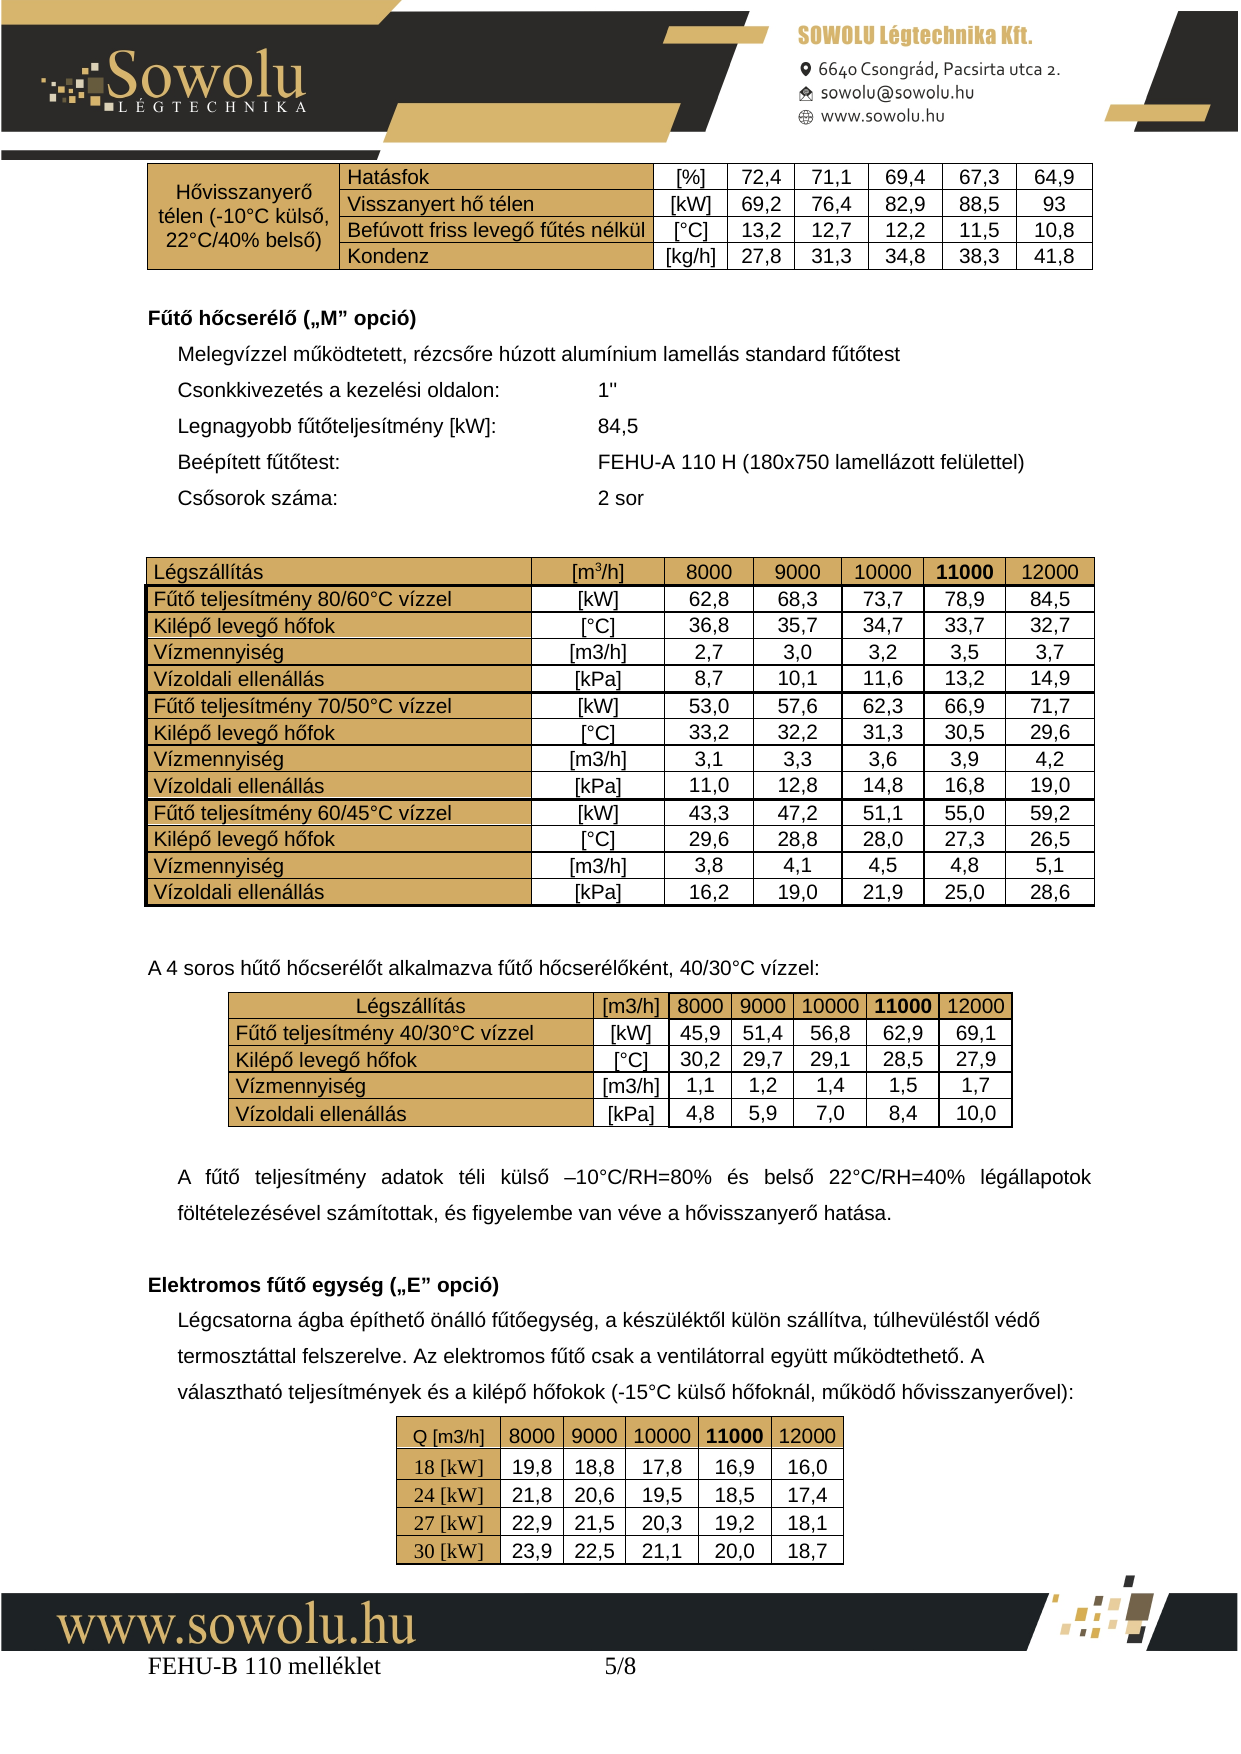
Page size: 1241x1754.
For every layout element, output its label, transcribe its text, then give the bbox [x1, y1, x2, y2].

table_cell [kW] [532, 801, 664, 824]
text Beépített fűtőtest: FEHU-A 110 H (180x750 lamellázott felülettel) [177, 449, 1092, 473]
table_cell Kilépő levegő hőfok [229, 1046, 593, 1071]
table_cell 31,3 [843, 719, 923, 744]
table_cell 31,3 [795, 243, 868, 269]
table_cell 12,2 [869, 217, 942, 242]
table_cell 28,8 [754, 826, 841, 851]
table_cell [m3/h] [532, 853, 664, 878]
table_header 10000 [842, 558, 923, 584]
table_cell Vízoldali ellenállás [148, 879, 531, 904]
table_cell Kilépő levegő hőfok [148, 826, 531, 851]
table_cell 1,7 [940, 1073, 1011, 1098]
table_cell 13,2 [925, 666, 1005, 691]
table_cell [kW] [532, 587, 664, 611]
table_cell 32,7 [1006, 613, 1094, 637]
table_header 9000 [732, 994, 793, 1018]
table_cell 3,2 [843, 639, 923, 664]
table_cell Fűtő teljesítmény 80/60°C vízzel [148, 587, 531, 611]
table_cell 22,9 [501, 1508, 563, 1535]
table_header 9000 [564, 1417, 625, 1447]
text Fűtő hőcserélő („M” opció) [148, 306, 1092, 330]
table_cell 62,9 [867, 1020, 938, 1045]
table_cell 43,3 [665, 801, 753, 824]
table_cell 11,6 [843, 666, 923, 691]
table_header 12000 [940, 994, 1011, 1018]
table_cell 10,1 [754, 666, 841, 691]
table_cell 32,2 [754, 719, 841, 744]
table_header 10000 [794, 994, 866, 1018]
table_cell 69,2 [728, 190, 794, 216]
text Légcsatorna ágba építhető önálló fűtőegység, a készüléktől külön szállítva, túlhevüléstől védő termosztáttal felszerelve. Az elektromos fűtő csak a ventilátorral együtt működtethető. A választható teljesítmények és a kilépő hőfokok ( külső hőfoknál, működő hővisszanyerővel): [177, 1308, 1092, 1404]
table_cell [m3/h] [594, 1073, 668, 1098]
text Legnagyobb fűtőteljesítmény [kW]: 84,5 [177, 413, 1092, 437]
table_cell [m3/h] [532, 639, 664, 664]
picture [0, 1575, 1236, 1651]
table_cell 29,6 [665, 826, 753, 851]
table_cell 62,3 [843, 694, 923, 718]
table_cell 66,9 [925, 694, 1005, 718]
table_cell 78,9 [925, 587, 1005, 611]
table_cell [°C] [532, 613, 664, 637]
table_cell 69,4 [869, 164, 942, 189]
table_cell 18,1 [772, 1508, 843, 1535]
table_cell 3,9 [925, 746, 1005, 771]
table_cell Fűtő teljesítmény 60/45°C vízzel [148, 801, 531, 824]
table_cell 29,7 [732, 1046, 793, 1071]
table_cell 5,1 [1006, 853, 1094, 878]
table_cell 3,7 [1006, 639, 1094, 664]
table_cell 14,8 [843, 772, 923, 797]
table_cell 68,3 [754, 587, 841, 611]
table_cell 20,3 [626, 1508, 698, 1535]
table_cell 3,6 [843, 746, 923, 771]
table_cell 51,4 [732, 1020, 793, 1045]
table_cell Visszanyert hő télen [340, 190, 653, 216]
table_cell 10,8 [1017, 217, 1092, 242]
table_cell 3,5 [925, 639, 1005, 664]
table_cell Vízoldali ellenállás [148, 666, 531, 691]
table_cell Befúvott friss levegő fűtés nélkül [340, 217, 653, 242]
table_cell 8,4 [867, 1099, 938, 1126]
table_cell 76,4 [795, 190, 868, 216]
table_cell 10,0 [940, 1099, 1011, 1126]
table_cell 3,8 [665, 853, 753, 878]
table_header 11000 [867, 994, 938, 1018]
text Csősorok száma: 2 sor [177, 485, 1092, 509]
table_header 11000 [924, 558, 1005, 584]
table_cell 1,1 [670, 1073, 731, 1098]
table_cell 19,8 [501, 1449, 563, 1479]
table_cell Kondenz [340, 243, 653, 269]
picture [0, 0, 1238, 159]
table_cell [kPa] [594, 1099, 668, 1126]
table_cell 19,0 [1006, 772, 1094, 797]
table_cell [m3/h] [532, 746, 664, 771]
table_cell 71,7 [1006, 694, 1094, 718]
table_cell [°C] [594, 1046, 668, 1071]
text Melegvízzel működtetett, rézcsőre húzott alumínium lamellás standard fűtőtest [177, 342, 1092, 366]
table_header Légszállítás [147, 558, 531, 584]
table_cell 18 [kW] [397, 1449, 500, 1479]
table_cell [°C] [532, 719, 664, 744]
table_cell 62,8 [665, 587, 753, 611]
table_cell 23,9 [501, 1536, 563, 1563]
table_cell 22,5 [564, 1536, 625, 1563]
table_cell 53,0 [665, 694, 753, 718]
table_header 11000 [699, 1417, 771, 1447]
table_cell 19,5 [626, 1480, 698, 1507]
table_cell 17,8 [626, 1449, 698, 1479]
table_cell Vízmennyiség [148, 639, 531, 664]
table_cell 29,1 [794, 1046, 866, 1071]
table_cell 28,5 [867, 1046, 938, 1071]
table_cell 1,2 [732, 1073, 793, 1098]
table_cell Vízmennyiség [229, 1073, 593, 1098]
table_header 8000 [501, 1417, 563, 1447]
table_cell 93 [1017, 190, 1092, 216]
text Csonkkivezetés a kezelési oldalon: 1'' [177, 378, 1092, 402]
table_cell 16,8 [925, 772, 1005, 797]
table_cell Vízmennyiség [148, 853, 531, 878]
table_cell 7,0 [794, 1099, 866, 1126]
table_cell Kilépő levegő hőfok [148, 613, 531, 637]
table_header 12000 [772, 1417, 843, 1447]
table_cell 51,1 [843, 801, 923, 824]
table_cell 19,2 [699, 1508, 771, 1535]
table_cell 69,1 [940, 1020, 1011, 1045]
table_cell 34,7 [843, 613, 923, 637]
table_cell 16,2 [665, 879, 753, 904]
table_cell 33,7 [925, 613, 1005, 637]
text A fűtő teljesítmény adatok téli külső –10°C/RH=80% és belső 22°C/RH=40% légállapotok föltételezésével számítottak, és figyelembe van véve a hővisszanyerő hatása. [177, 1164, 1092, 1224]
table_cell 11,5 [943, 217, 1016, 242]
table_cell 26,5 [1006, 826, 1094, 851]
table_cell 73,7 [843, 587, 923, 611]
table_cell [kg/h] [654, 243, 727, 269]
table_cell 8,7 [665, 666, 753, 691]
table_cell 27,3 [925, 826, 1005, 851]
table_cell 18,7 [772, 1536, 843, 1563]
table_cell 1,4 [794, 1073, 866, 1098]
table_cell 25,0 [925, 879, 1005, 904]
table_cell Kilépő levegő hőfok [148, 719, 531, 744]
table_cell 3,1 [665, 746, 753, 771]
table_cell 27,8 [728, 243, 794, 269]
table_cell Fűtő teljesítmény 40/30°C vízzel [229, 1019, 593, 1045]
table_cell 33,2 [665, 719, 753, 744]
table_cell 16,9 [699, 1449, 771, 1479]
table_cell Hatásfok [340, 164, 653, 189]
table_cell [°C] [654, 217, 727, 242]
table_cell 28,0 [843, 826, 923, 851]
table_cell 3,0 [754, 639, 841, 664]
table_cell 57,6 [754, 694, 841, 718]
table_header [m3/h] [532, 558, 664, 584]
table_header Légszállítás [229, 993, 593, 1018]
table_header 9000 [754, 558, 841, 584]
table_cell 13,2 [728, 217, 794, 242]
table_cell 2,7 [665, 639, 753, 664]
table_cell Hővisszanyerő télen (-10°C külső, 22°C/40% belső) [148, 164, 339, 269]
table_cell 18,5 [699, 1480, 771, 1507]
table_cell [kW] [594, 1019, 668, 1045]
table_cell [%] [654, 164, 727, 189]
table_header [m3/h] [594, 993, 668, 1018]
table_cell 34,8 [869, 243, 942, 269]
table_header 10000 [626, 1417, 698, 1447]
table_cell 1,5 [867, 1073, 938, 1098]
table_cell 56,8 [794, 1020, 866, 1045]
table_cell 59,2 [1006, 801, 1094, 824]
table_cell 55,0 [925, 801, 1005, 824]
table_cell 35,7 [754, 613, 841, 637]
table_cell 38,3 [943, 243, 1016, 269]
table_cell [kPa] [532, 879, 664, 904]
text A 4 soros hűtő hőcserélőt alkalmazva fűtő hőcserélőként, 40/30°C vízzel: [148, 956, 1092, 980]
table_cell [kPa] [532, 772, 664, 797]
table_cell 5,9 [732, 1099, 793, 1126]
table_cell 30 [kW] [397, 1536, 500, 1563]
table_cell 4,5 [843, 853, 923, 878]
table_cell 45,9 [670, 1020, 731, 1045]
table_cell 12,8 [754, 772, 841, 797]
table_cell 88,5 [943, 190, 1016, 216]
table_cell 3,3 [754, 746, 841, 771]
table_header Q [m3/h] [397, 1417, 500, 1447]
table_cell [kW] [654, 190, 727, 216]
table_cell Vízmennyiség [148, 746, 531, 771]
table_cell 19,0 [754, 879, 841, 904]
table_cell 30,5 [925, 719, 1005, 744]
table_cell 67,3 [943, 164, 1016, 189]
table_cell 47,2 [754, 801, 841, 824]
table_cell 4,8 [670, 1099, 731, 1126]
table_cell 82,9 [869, 190, 942, 216]
table_cell 17,4 [772, 1480, 843, 1507]
table_cell 20,6 [564, 1480, 625, 1507]
table_cell 4,1 [754, 853, 841, 878]
table_header 8000 [665, 558, 753, 584]
table_cell 21,8 [501, 1480, 563, 1507]
table_cell [°C] [532, 826, 664, 851]
table_cell 36,8 [665, 613, 753, 637]
table_cell 21,5 [564, 1508, 625, 1535]
table_cell 20,0 [699, 1536, 771, 1563]
table_cell 41,8 [1017, 243, 1092, 269]
table_cell [kPa] [532, 666, 664, 691]
table_cell 12,7 [795, 217, 868, 242]
table_cell 21,9 [843, 879, 923, 904]
table_cell Fűtő teljesítmény 70/50°C vízzel [148, 694, 531, 718]
table_header 12000 [1006, 558, 1094, 584]
table_cell Vízoldali ellenállás [148, 772, 531, 797]
table_cell 21,1 [626, 1536, 698, 1563]
table_cell 11,0 [665, 772, 753, 797]
table_cell 84,5 [1006, 587, 1094, 611]
table_cell 28,6 [1006, 879, 1094, 904]
table_cell 4,8 [925, 853, 1005, 878]
table_cell 71,1 [795, 164, 868, 189]
table_header 8000 [670, 994, 731, 1018]
table_cell 27,9 [940, 1046, 1011, 1071]
table_cell 14,9 [1006, 666, 1094, 691]
table_cell 29,6 [1006, 719, 1094, 744]
text Elektromos fűtő egység („E” opció) [148, 1272, 1092, 1296]
table_cell 16,0 [772, 1449, 843, 1479]
table_cell 30,2 [670, 1046, 731, 1071]
table_cell Vízoldali ellenállás [229, 1099, 593, 1126]
table_cell 24 [kW] [397, 1480, 500, 1507]
table_cell 18,8 [564, 1449, 625, 1479]
table_cell [kW] [532, 694, 664, 718]
table_cell 64,9 [1017, 164, 1092, 189]
table_cell 4,2 [1006, 746, 1094, 771]
table_cell 72,4 [728, 164, 794, 189]
table_cell 27 [kW] [397, 1508, 500, 1535]
